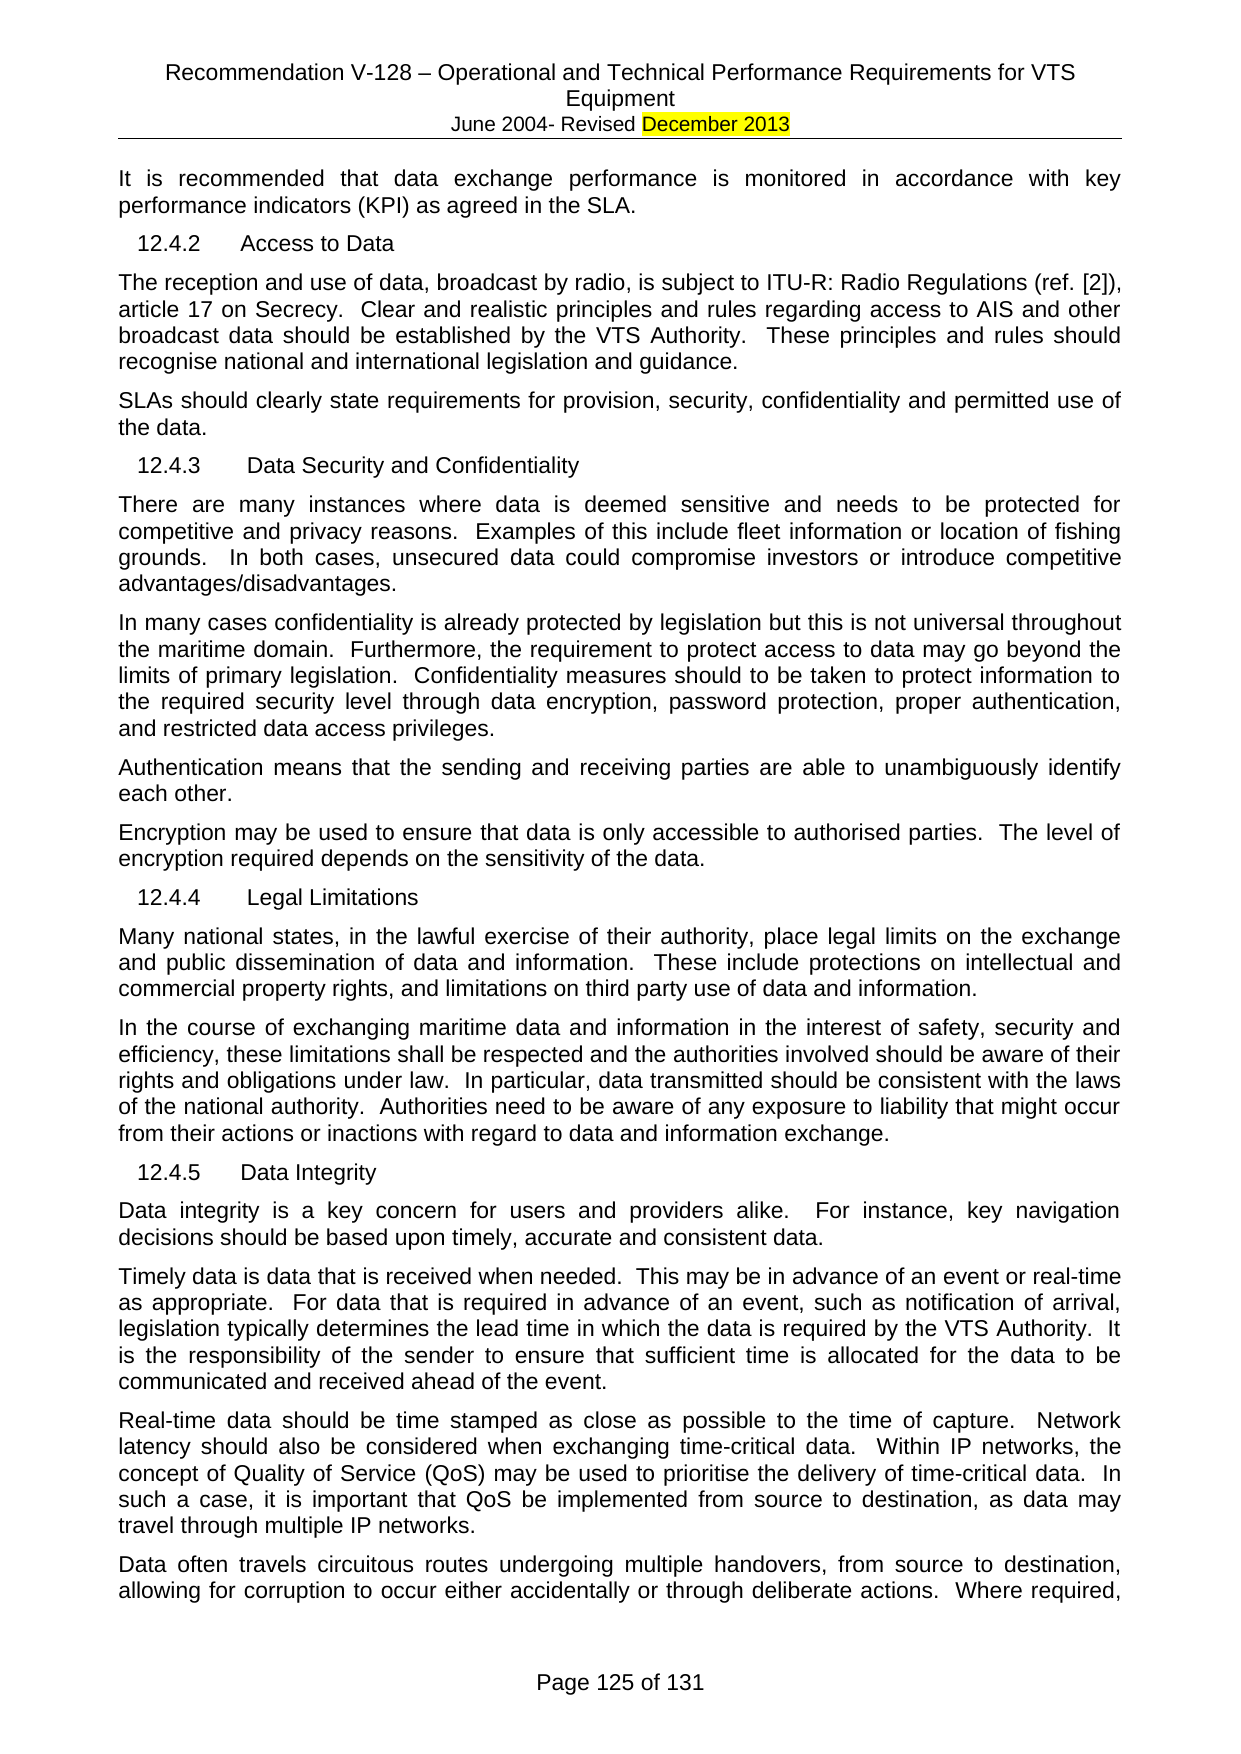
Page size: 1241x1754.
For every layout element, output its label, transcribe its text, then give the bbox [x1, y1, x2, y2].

text The reception and use of data, broadcast by radio, is subject to ITU-R: Radio Regulations (ref. [2]), article 17 on Secrecy. Clear and realistic principles and rules regarding access to AIS and other broadcast data should be established by the VTS Authority. These principles and rules should recognise national and international legislation and guidance. [118, 269, 1122, 375]
subtitle Data Integrity [137, 1158, 1122, 1185]
text SLAs should clearly state requirements for provision, security, confidentiality and permitted use of the data. [118, 387, 1122, 440]
text In the course of exchanging maritime data and information in the interest of safety, security and efficiency, these limitations shall be respected and the authorities involved should be aware of their rights and obligations under law. In particular, data transmitted should be consistent with the laws of the national authority. Authorities need to be aware of any exposure to liability that might occur from their actions or inactions with regard to data and information exchange. [118, 1014, 1122, 1146]
text Encryption may be used to ensure that data is only accessible to authorised parties. The level of encryption required depends on the sensitivity of the data. [118, 819, 1122, 871]
text Data integrity is a key concern for users and providers alike. For instance, key navigation decisions should be based upon timely, accurate and consistent data. [118, 1197, 1122, 1250]
subtitle Access to Data [137, 230, 1122, 257]
text In many cases confidentiality is already protected by legislation but this is not universal throughout the maritime domain. Furthermore, the requirement to protect access to data may go beyond the limits of primary legislation. Confidentiality measures should to be taken to protect information to the required security level through data encryption, password protection, proper authentication, and restricted data access privileges. [118, 609, 1122, 741]
text It is recommended that data exchange performance is monitored in accordance with key performance indicators (KPI) as agreed in the SLA. [118, 165, 1122, 218]
subtitle Legal Limitations [137, 884, 1122, 910]
text There are many instances where data is deemed sensitive and needs to be protected for competitive and privacy reasons. Examples of this include fleet information or location of fishing grounds. In both cases, unsecured data could compromise investors or introduce competitive advantages/disadvantages. [118, 491, 1122, 597]
text Real-time data should be time stamped as close as possible to the time of capture. Network latency should also be considered when exchanging time-critical data. Within IP networks, the concept of Quality of Service (QoS) may be used to prioritise the delivery of time-critical data. In such a case, it is important that QoS be implemented from source to destination, as data may travel through multiple IP networks. [118, 1407, 1122, 1539]
subtitle Data Security and Confidentiality [137, 452, 1122, 479]
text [118, 1551, 1122, 1604]
text Authentication means that the sending and receiving parties are able to unambiguously identify each other. [118, 753, 1122, 806]
text Timely data is data that is received when needed. This may be in advance of an event or real-time as appropriate. For data that is required in advance of an event, such as notification of arrival, legislation typically determines the lead time in which the data is required by the VTS Authority. It is the responsibility of the sender to ensure that sufficient time is allocated for the data to be communicated and received ahead of the event. [118, 1263, 1122, 1394]
text Many national states, in the lawful exercise of their authority, place legal limits on the exchange and public dissemination of data and information. These include protections on intellectual and commercial property rights, and limitations on third party use of data and information. [118, 923, 1122, 1002]
